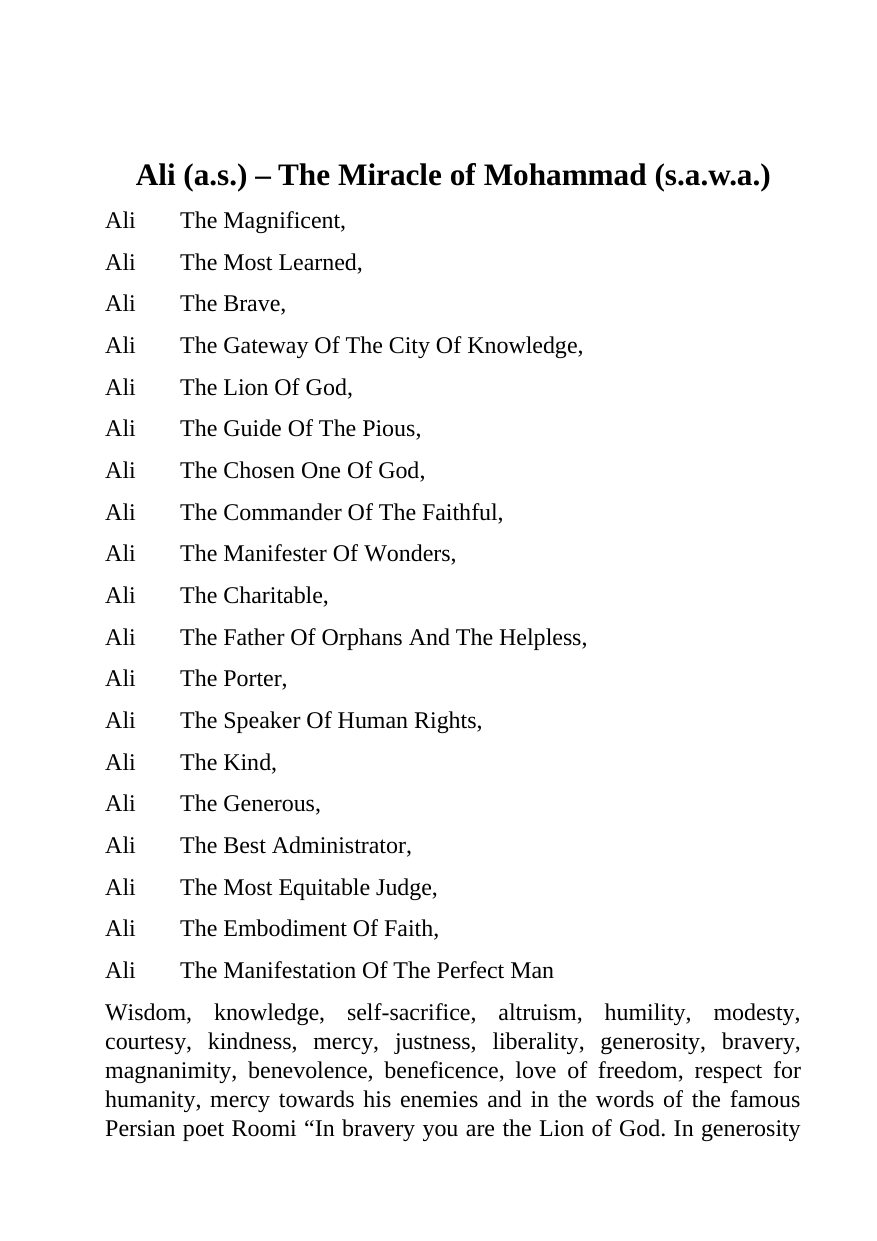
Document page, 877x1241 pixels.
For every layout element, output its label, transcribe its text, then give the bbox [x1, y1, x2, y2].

text Ali The Porter, [105, 663, 802, 693]
subtitle Ali (a.s.) – The Miracle of Mohammad (s.a.w.a.) [105, 157, 802, 193]
text Ali The Gateway Of The City Of Knowledge, [105, 330, 802, 359]
text Ali The Embodiment Of Faith, [105, 913, 802, 943]
text Ali The Manifestation Of The Perfect Man [105, 955, 802, 984]
text Ali The Generous, [105, 788, 802, 818]
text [105, 997, 802, 1143]
text Ali The Most Learned, [105, 247, 802, 276]
text Ali The Manifester Of Wonders, [105, 538, 802, 568]
text Ali The Best Administrator, [105, 830, 802, 859]
text Ali The Lion Of God, [105, 372, 802, 401]
text Ali The Chosen One Of God, [105, 455, 802, 484]
text Ali The Guide Of The Pious, [105, 413, 802, 443]
text Ali The Charitable, [105, 580, 802, 609]
text Ali The Father Of Orphans And The Helpless, [105, 622, 802, 651]
text Ali The Speaker Of Human Rights, [105, 705, 802, 734]
text Ali The Commander Of The Faithful, [105, 497, 802, 526]
text Ali The Magnificent, [105, 205, 802, 234]
text Ali The Brave, [105, 288, 802, 318]
text Ali The Kind, [105, 747, 802, 776]
text Ali The Most Equitable Judge, [105, 872, 802, 901]
